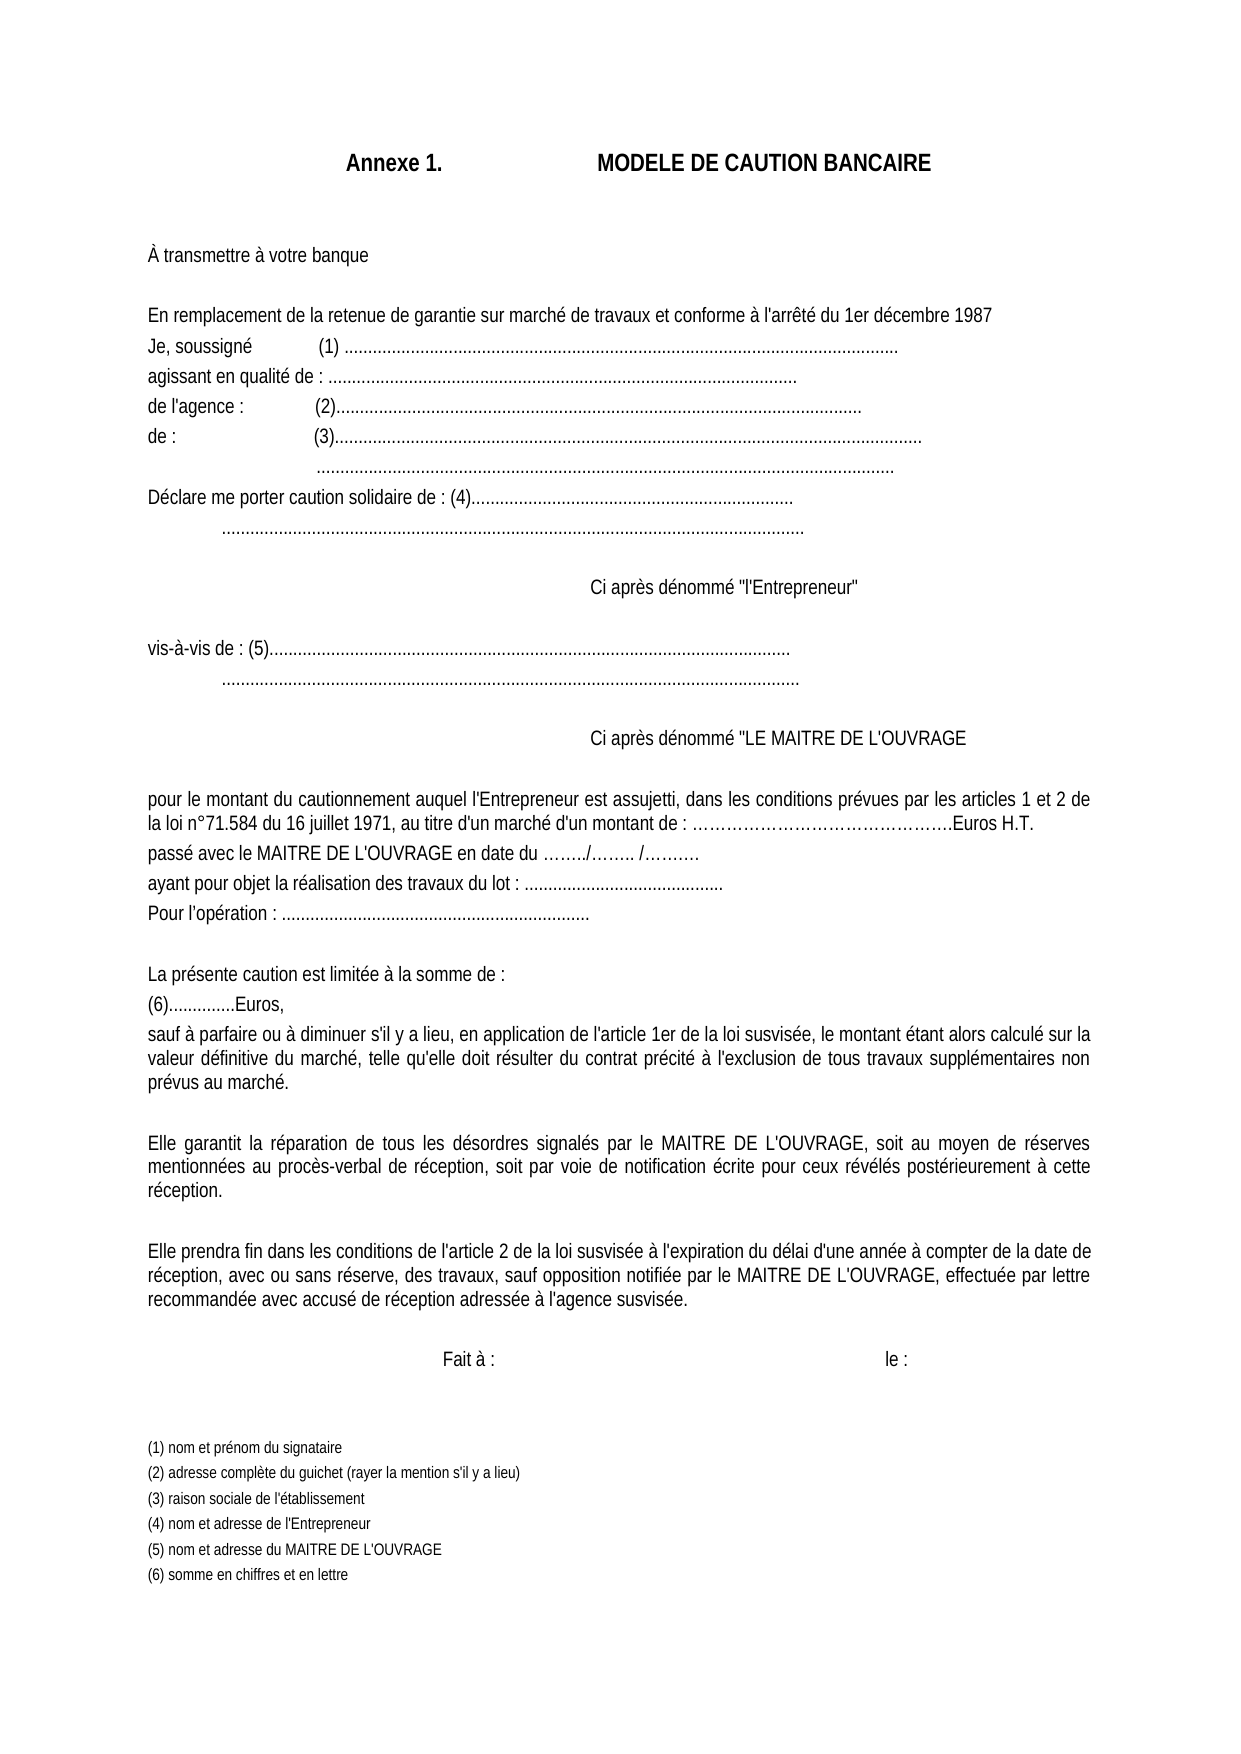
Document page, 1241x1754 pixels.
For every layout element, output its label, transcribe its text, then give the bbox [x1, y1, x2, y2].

text Pour l’opération : ................................................................. [148, 901, 1093, 925]
text .......................................................................................................................... [148, 666, 1093, 690]
text MODELE DE CAUTION BANCAIRE [185, 148, 1093, 176]
text ayant pour objet la réalisation des travaux du lot : .......................................... [148, 871, 1093, 895]
text .......................................................................................................................... [148, 454, 1093, 478]
text agissant en qualité de : ................................................................................................... [148, 364, 1093, 388]
text sauf à parfaire ou à diminuer s'il y a lieu, en application de l'article 1er de la loi susvisée, le montant étant alors calculé sur la valeur définitive du marché, telle qu'elle doit résulter du contrat précité à l'exclusion de tous travaux supplémentaires non prévus au marché. [148, 1022, 1093, 1094]
text ........................................................................................................................... [148, 515, 1093, 539]
text (6) somme en chiffres et en lettre [148, 1565, 1093, 1584]
text (6)..............Euros, [148, 992, 1093, 1016]
text pour le montant du cautionnement auquel l'Entrepreneur est assujetti, dans les conditions prévues par les articles 1 et 2 de la loi n°71.584 du 16 juillet 1971, au titre d'un marché d'un montant de : ……………………………………….Euros H.T. [148, 787, 1093, 834]
text (5) nom et adresse du MAITRE DE L'OUVRAGE [148, 1539, 1093, 1558]
text (3) raison sociale de l'établissement [148, 1488, 1093, 1508]
text (2) adresse complète du guichet (rayer la mention s'il y a lieu) [148, 1463, 1093, 1482]
text À transmettre à votre banque [148, 243, 1093, 267]
text La présente caution est limitée à la somme de : [148, 962, 1093, 986]
text Je, soussigné (1) ..................................................................................................................... [148, 333, 1093, 357]
text vis-à-vis de : (5).............................................................................................................. [148, 636, 1093, 659]
text En remplacement de la retenue de garantie sur marché de travaux et conforme à l'arrêté du 1er décembre 1987 [148, 303, 1093, 327]
text passé avec le MAITRE DE L'OUVRAGE en date du ……../…….. /…….… [148, 841, 1093, 865]
text Fait à : le : [148, 1347, 1093, 1371]
text Ci après dénommé "l'Entrepreneur" [148, 575, 1093, 599]
text Elle garantit la réparation de tous les désordres signalés par le MAITRE DE L'OUVRAGE, soit au moyen de réserves mentionnées au procès-verbal de réception, soit par voie de notification écrite pour ceux révélés postérieurement à cette réception. [148, 1130, 1093, 1202]
text (4) nom et adresse de l'Entrepreneur [148, 1514, 1093, 1533]
text Ci après dénommé "LE MAITRE DE L'OUVRAGE [148, 726, 1093, 750]
text de l'agence : (2)............................................................................................................... [148, 394, 1093, 418]
text de : (3)............................................................................................................................ [148, 424, 1093, 448]
text Déclare me porter caution solidaire de : (4).................................................................... [148, 484, 1093, 508]
text Elle prendra fin dans les conditions de l'article 2 de la loi susvisée à l'expiration du délai d'une année à compter de la date de réception, avec ou sans réserve, des travaux, sauf opposition notifiée par le MAITRE DE L'OUVRAGE, effectuée par lettre recommandée avec accusé de réception adressée à l'agence susvisée. [148, 1239, 1093, 1311]
text (1) nom et prénom du signataire [148, 1438, 1093, 1457]
